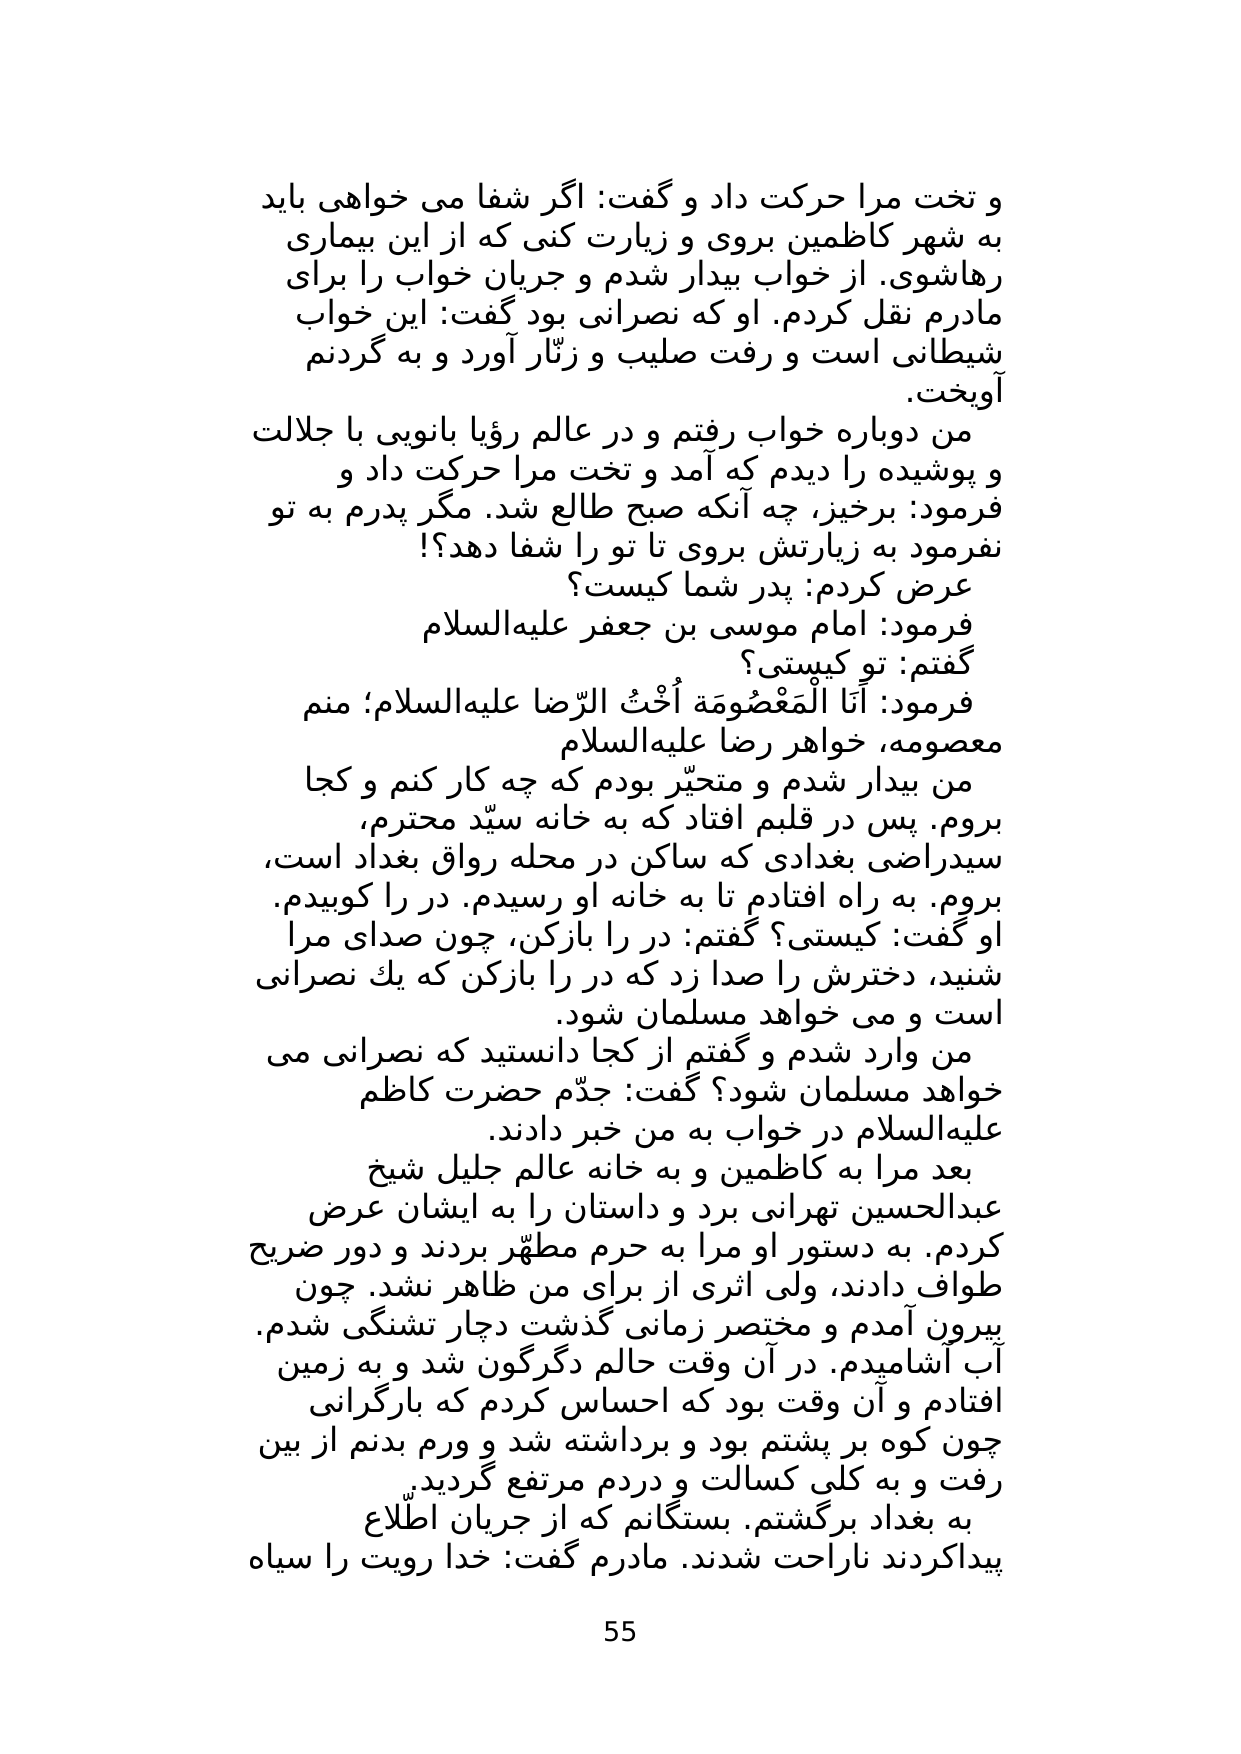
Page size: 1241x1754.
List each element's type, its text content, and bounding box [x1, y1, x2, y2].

text من وارد شدم و گفتم از كجا دانستيد كه نصرانى مى خواهد مسلمان شود؟ گفت: جدّم حضرت كاظم عليه‌السلام در خواب به من خبر دادند. [236, 1032, 1004, 1148]
text فرمود: امام موسى بن جعفر عليه‌السلام [236, 604, 1004, 643]
text من بيدار شدم و متحيّر بودم كه چه كار كنم و كجا بروم. پس در قلبم افتاد كه به خانه سيّد محترم، سيدراضى بغدادى كه ساكن در محله رواق بغداد است، بروم. به راه افتادم تا به خانه او رسيدم. در را كوبيدم. او گفت: كيستى؟ گفتم: در را بازكن، چون صداى مرا شنيد، دخترش را صدا زد كه در را بازكن كه يك نصرانى است و مى خواهد مسلمان شود. [236, 760, 1004, 1032]
text بعد مرا به كاظمين و به خانه عالم جليل شيخ عبدالحسين تهرانى برد و داستان را به ايشان عرض كردم. به دستور او مرا به حرم مطهّر بردند و دور ضريح طواف دادند، ولى اثرى از براى من ظاهر نشد. چون بيرون آمدم و مختصر زمانى گذشت دچار تشنگى شدم. آب آشاميدم. در آن وقت حالم دگرگون شد و به زمين افتادم و آن وقت بود كه احساس كردم كه بارگرانى چون كوه بر پشتم بود و برداشته شد و ورم بدنم از بين رفت و به كلى كسالت و دردم مرتفع گرديد. [236, 1148, 1004, 1498]
text گفتم: تو كيستى؟ [236, 643, 1004, 682]
text من دوباره خواب رفتم و در عالم رؤيا بانويى با جلالت و پوشيده را ديدم كه آمد و تخت مرا حركت داد و فرمود: برخيز، چه آنكه صبح طالع شد. مگر پدرم به تو نفرمود به زيارتش بروى تا تو را شفا دهد؟! [236, 410, 1004, 566]
text فرمود: اَنَا الْمَعْصُومَة اُخْتُ الرّضا عليه‌السلام؛ منم معصومه، خواهر رضا عليه‌السلام [236, 682, 1004, 760]
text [236, 1498, 1004, 1576]
text عرض كردم: پدر شما كيست؟ [236, 566, 1004, 604]
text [236, 177, 1004, 410]
